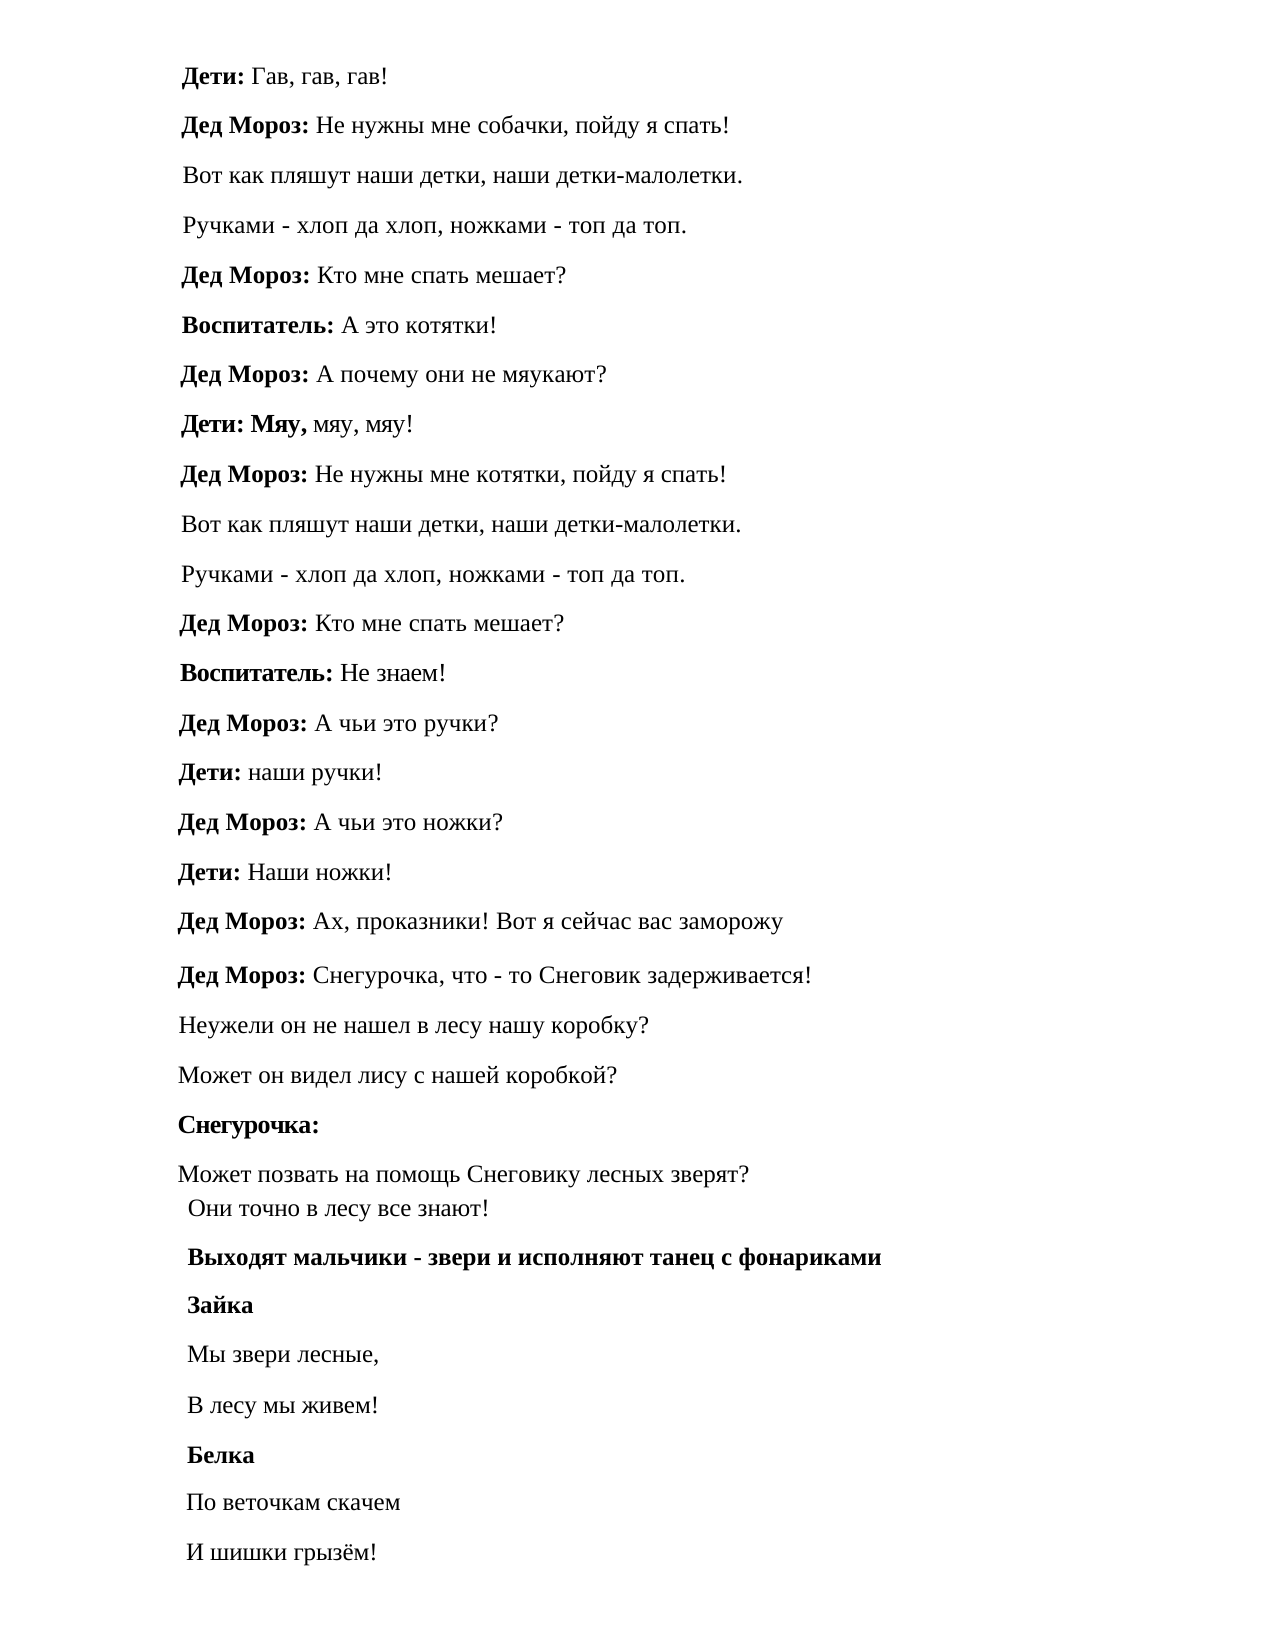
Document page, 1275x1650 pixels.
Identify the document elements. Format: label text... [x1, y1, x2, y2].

text Ручками - хлоп да хлоп, ножками - топ да топ. [181, 542, 1186, 592]
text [182, 193, 1186, 243]
text Они точно в лесу все знают! [188, 1193, 1186, 1221]
text Белка [187, 1440, 1186, 1469]
text Выходят мальчики - звери и исполняют танец с фонариками [187, 1226, 1186, 1275]
text Может позвать на помощь Снеговику лесных зверят? [177, 1143, 1186, 1193]
text Снегурочка: [177, 1093, 1186, 1143]
text По веточкам скачем [186, 1471, 1186, 1521]
text И шишки грызём! [186, 1521, 1186, 1570]
text Воспитатель: Не знаем! [180, 642, 1186, 691]
text Вот как пляшут наши детки, наши детки-малолетки. [182, 144, 1186, 193]
text Дед Мороз: Не нужны мне собачки, пойду я спать! [181, 94, 1186, 144]
text Может он видел лису с нашей коробкой? [178, 1044, 1186, 1093]
text В лесу мы живем! [187, 1390, 1186, 1419]
text Дети: Наши ножки! [178, 840, 1186, 890]
text Дед Мороз: Снегурочка, что - то Снеговик задерживается! [177, 944, 1186, 994]
text Дед Мороз: Не нужны мне котятки, пойду я спать! [180, 443, 1186, 493]
text Дед Мороз: А почему они не мяукают? [180, 343, 1186, 393]
text Зайка [187, 1275, 1186, 1324]
text Вот как пляшут наши детки, наши детки-малолетки. [181, 493, 1186, 542]
text Дети: Гав, гав, гав! [182, 44, 1186, 94]
text Дети: наши ручки! [178, 741, 1186, 791]
text Дед Мороз: А чьи это ручки? [179, 691, 1186, 741]
text Дед Мороз: А чьи это ножки? [178, 791, 1186, 840]
text Дети: Мяу, мяу, мяу! [181, 393, 1186, 442]
text Мы звери лесные, [187, 1324, 1186, 1372]
text Неужели он не нашел в лесу нашу коробку? [178, 994, 1186, 1044]
text Дед Мороз: Кто мне спать мешает? [181, 244, 1186, 293]
text Дед Мороз: Ах, проказники! Вот я сейчас вас заморожу [177, 890, 1186, 940]
text Воспитатель: А это котятки! [182, 293, 1186, 343]
text Дед Мороз: Кто мне спать мешает? [179, 592, 1186, 642]
